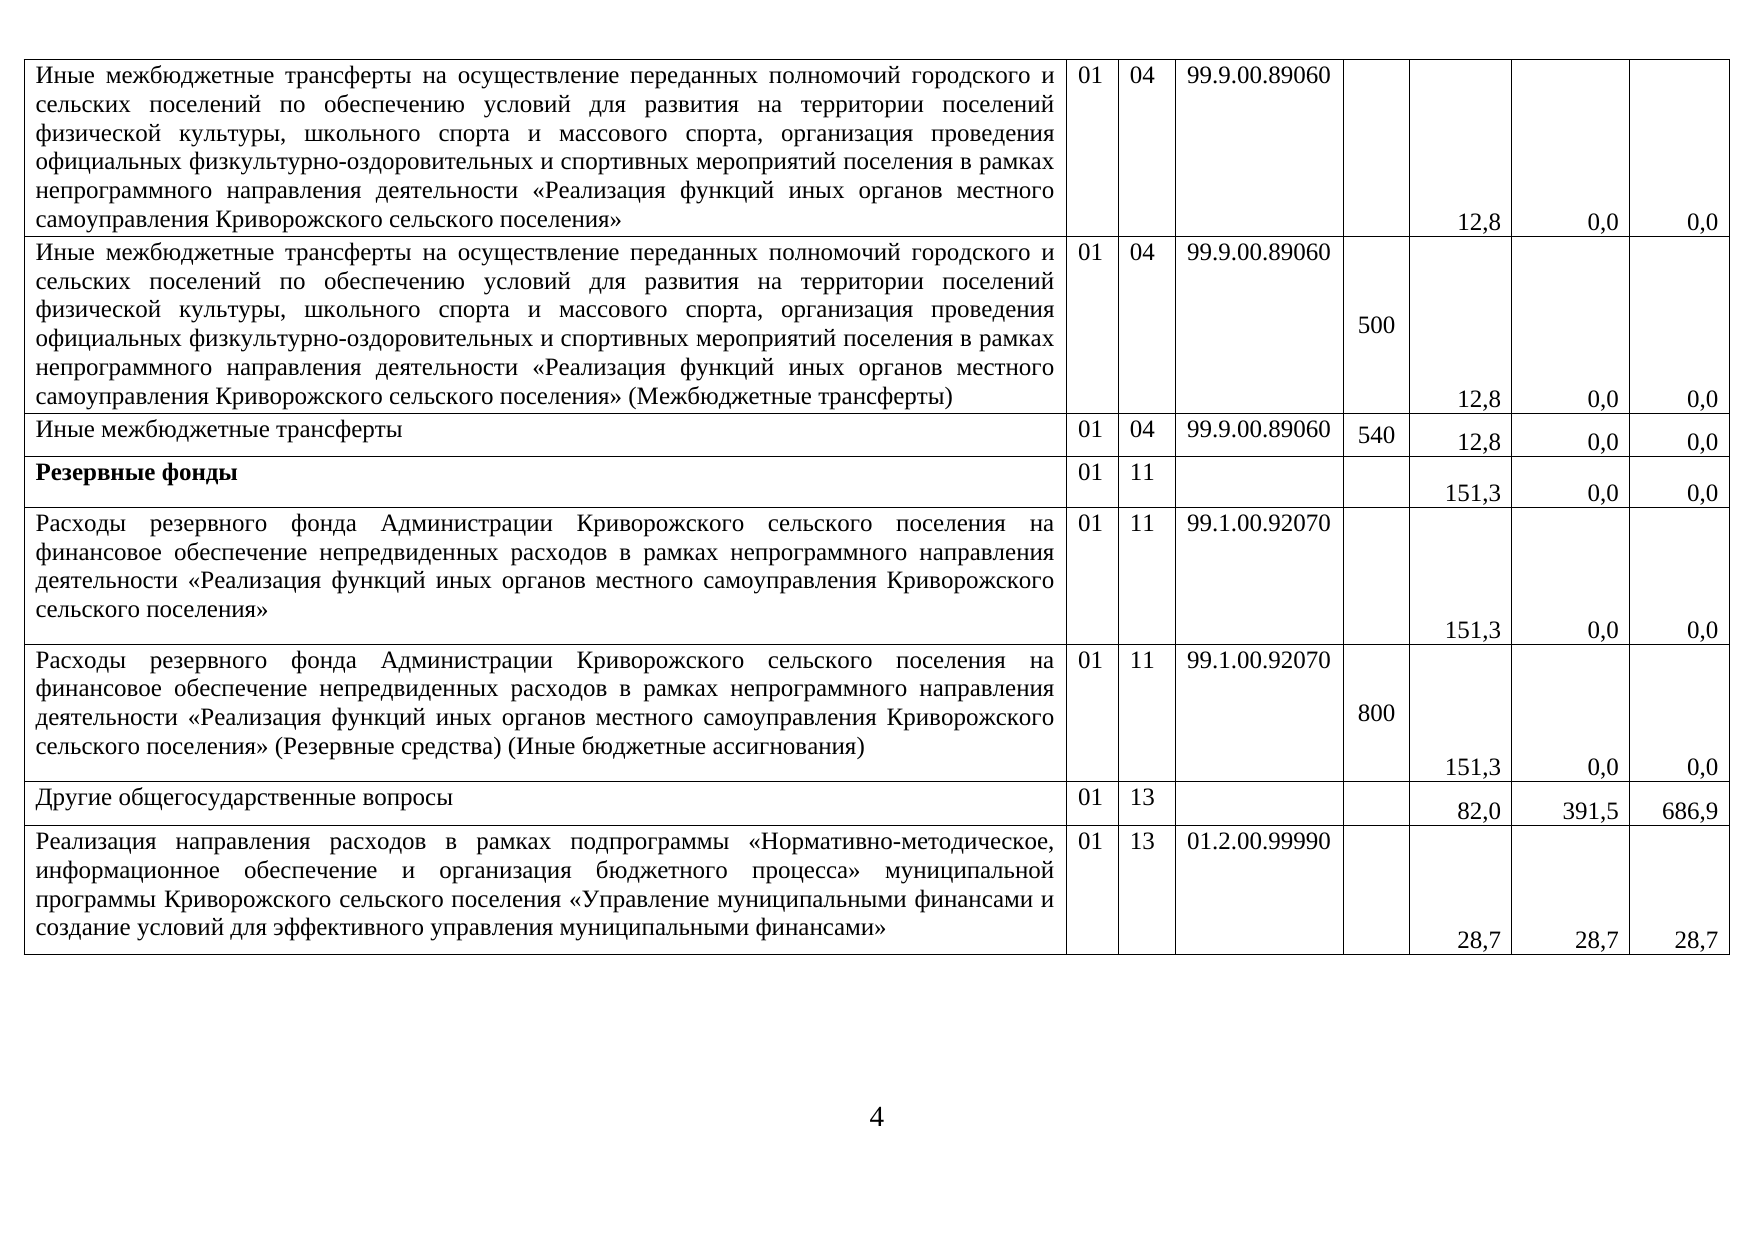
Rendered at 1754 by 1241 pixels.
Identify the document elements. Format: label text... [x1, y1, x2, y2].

table_cell [1176, 457, 1343, 507]
table_cell 0,0 [1512, 414, 1629, 456]
table_cell 13 [1119, 782, 1175, 825]
table_cell 0,0 [1630, 645, 1729, 781]
table_cell Иные межбюджетные трансферты [25, 414, 1066, 456]
table_cell Иные межбюджетные трансферты на осуществление переданных полномочий городского и сельских поселений по обеспечению условий для развития на территории поселений физической культуры, школьного спорта и массового спорта, организация проведения официальных физкультурно-оздоровительных и спортивных мероприятий поселения в рамках непрограммного направления деятельности «Реализация функций иных органов местного самоуправления Криворожского сельского поселения» (Межбюджетные трансферты) [25, 237, 1066, 413]
table_cell 04 [1119, 414, 1175, 456]
table_cell 151,3 [1410, 508, 1511, 644]
table_cell 11 [1119, 457, 1175, 507]
table_cell 28,7 [1630, 826, 1729, 954]
table_cell [1344, 457, 1409, 507]
table_cell 0,0 [1512, 237, 1629, 413]
table_cell 01 [1067, 782, 1118, 825]
table_cell 0,0 [1512, 645, 1629, 781]
table_cell 28,7 [1410, 826, 1511, 954]
table_cell 99.1.00.92070 [1176, 508, 1343, 644]
table_cell [1344, 782, 1409, 825]
table_cell Расходы резервного фонда Администрации Криворожского сельского поселения на финансовое обеспечение непредвиденных расходов в рамках непрограммного направления деятельности «Реализация функций иных органов местного самоуправления Криворожского сельского поселения» (Резервные средства) (Иные бюджетные ассигнования) [25, 645, 1066, 781]
table_cell [1176, 782, 1343, 825]
table_cell 12,8 [1410, 414, 1511, 456]
table_cell 01 [1067, 457, 1118, 507]
table_cell 12,8 [1410, 237, 1511, 413]
table_cell 01 [1067, 237, 1118, 413]
table_cell 391,5 [1512, 782, 1629, 825]
table_cell Резервные фонды [25, 457, 1066, 507]
table_cell 0,0 [1630, 414, 1729, 456]
table_cell 0,0 [1630, 60, 1729, 236]
table_cell 99.9.00.89060 [1176, 414, 1343, 456]
table_cell 82,0 [1410, 782, 1511, 825]
table_cell 12,8 [1410, 60, 1511, 236]
table_cell 540 [1344, 414, 1409, 456]
table_cell 99.9.00.89060 [1176, 60, 1343, 236]
table_cell 11 [1119, 508, 1175, 644]
table_cell 28,7 [1512, 826, 1629, 954]
table_cell 0,0 [1630, 457, 1729, 507]
table_cell 800 [1344, 645, 1409, 781]
table_cell 01 [1067, 645, 1118, 781]
table_cell 01 [1067, 414, 1118, 456]
table_cell 04 [1119, 60, 1175, 236]
table_cell [1344, 508, 1409, 644]
table_cell 0,0 [1512, 508, 1629, 644]
table_cell 04 [1119, 237, 1175, 413]
table_cell Расходы резервного фонда Администрации Криворожского сельского поселения на финансовое обеспечение непредвиденных расходов в рамках непрограммного направления деятельности «Реализация функций иных органов местного самоуправления Криворожского сельского поселения» [25, 508, 1066, 644]
table_cell 01 [1067, 508, 1118, 644]
table_cell 151,3 [1410, 457, 1511, 507]
table_cell 0,0 [1512, 60, 1629, 236]
table_cell 01.2.00.99990 [1176, 826, 1343, 954]
table_cell Реализация направления расходов в рамках подпрограммы «Нормативно-методическое, информационное обеспечение и организация бюджетного процесса» муниципальной программы Криворожского сельского поселения «Управление муниципальными финансами и создание условий для эффективного управления муниципальными финансами» [25, 826, 1066, 954]
table_cell Иные межбюджетные трансферты на осуществление переданных полномочий городского и сельских поселений по обеспечению условий для развития на территории поселений физической культуры, школьного спорта и массового спорта, организация проведения официальных физкультурно-оздоровительных и спортивных мероприятий поселения в рамках непрограммного направления деятельности «Реализация функций иных органов местного самоуправления Криворожского сельского поселения» [25, 60, 1066, 236]
table_cell 0,0 [1630, 508, 1729, 644]
table_cell [1344, 826, 1409, 954]
table_cell 0,0 [1512, 457, 1629, 507]
table_cell 01 [1067, 60, 1118, 236]
table_cell Другие общегосударственные вопросы [25, 782, 1066, 825]
table_cell 0,0 [1630, 237, 1729, 413]
table_cell 99.9.00.89060 [1176, 237, 1343, 413]
table_cell 686,9 [1630, 782, 1729, 825]
table_cell 99.1.00.92070 [1176, 645, 1343, 781]
table_cell 500 [1344, 237, 1409, 413]
table_cell 151,3 [1410, 645, 1511, 781]
table_cell 01 [1067, 826, 1118, 954]
table_cell [1344, 60, 1409, 236]
table_cell 13 [1119, 826, 1175, 954]
table_cell 11 [1119, 645, 1175, 781]
